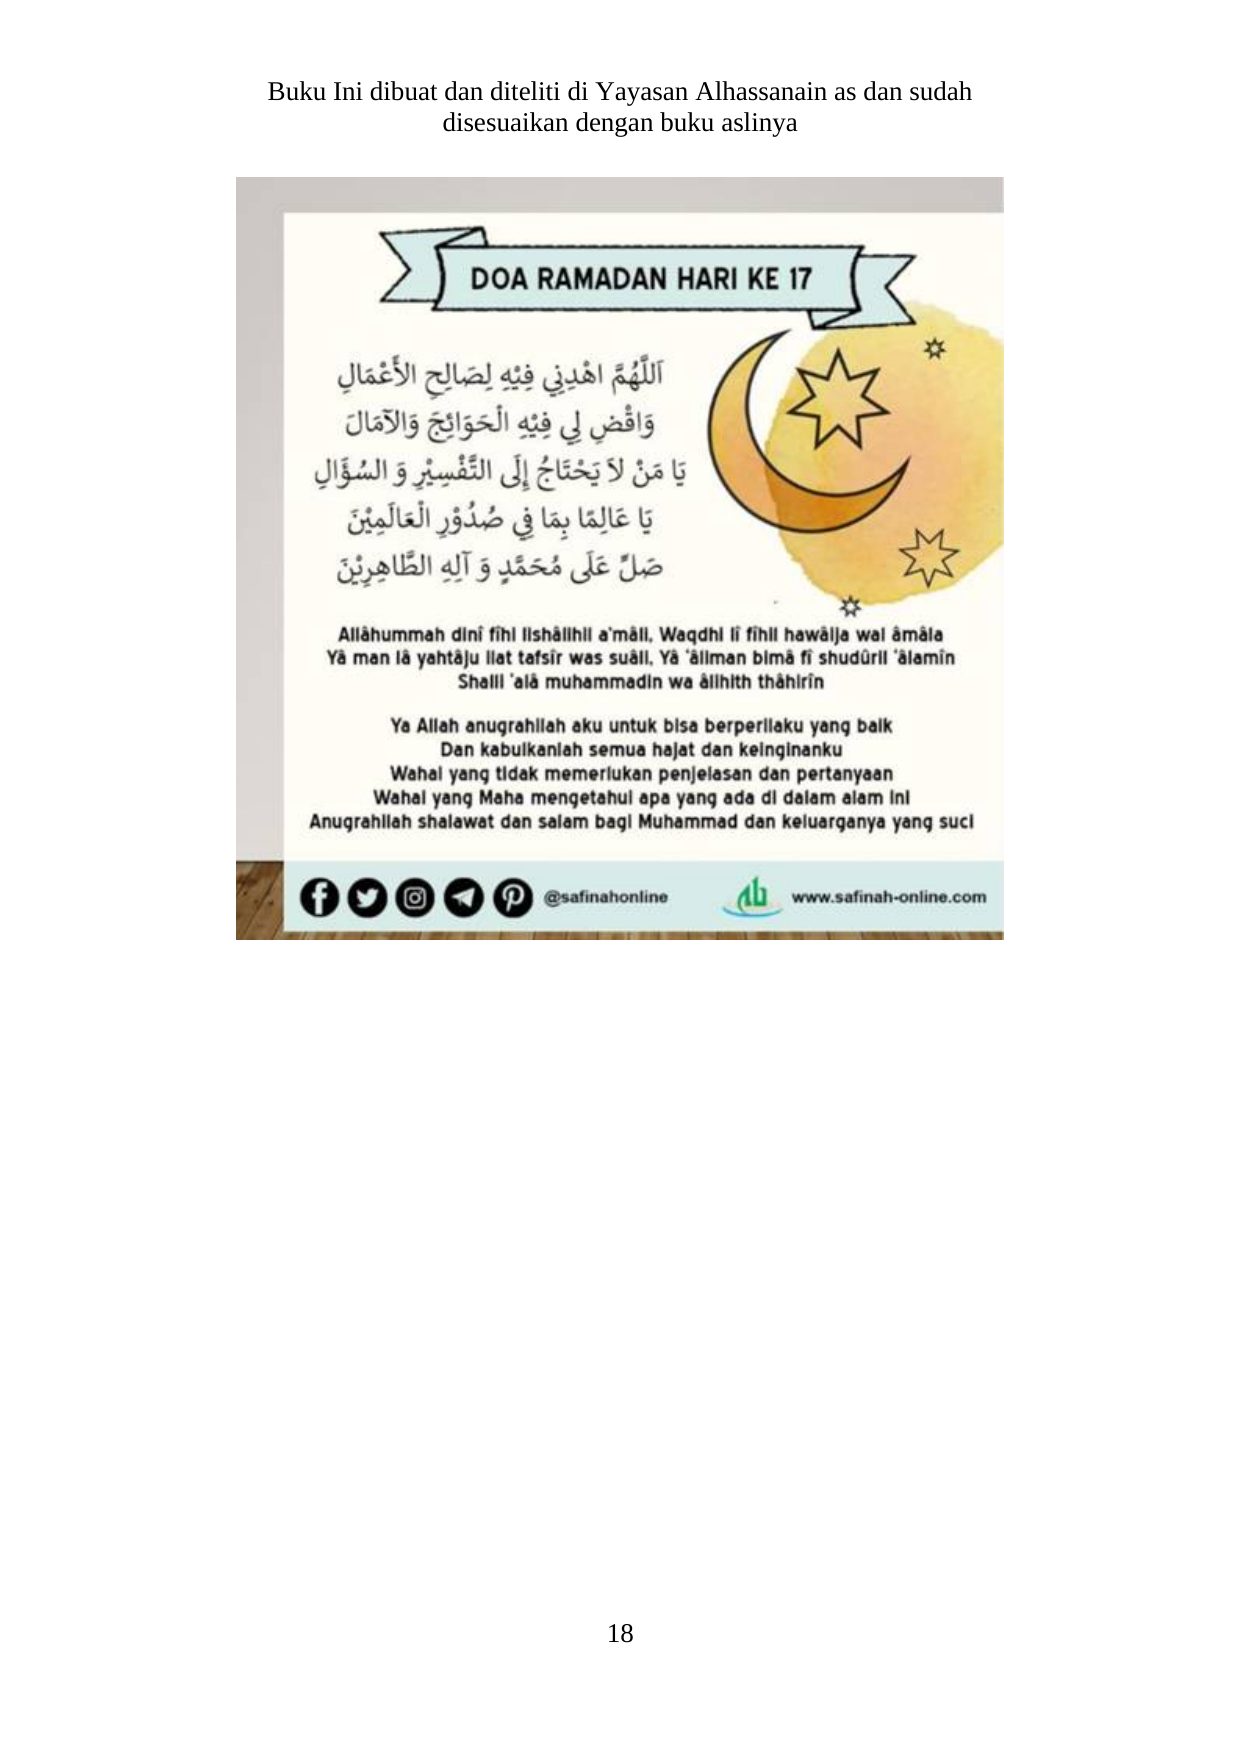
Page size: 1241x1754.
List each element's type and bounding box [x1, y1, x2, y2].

picture [236, 177, 1004, 940]
